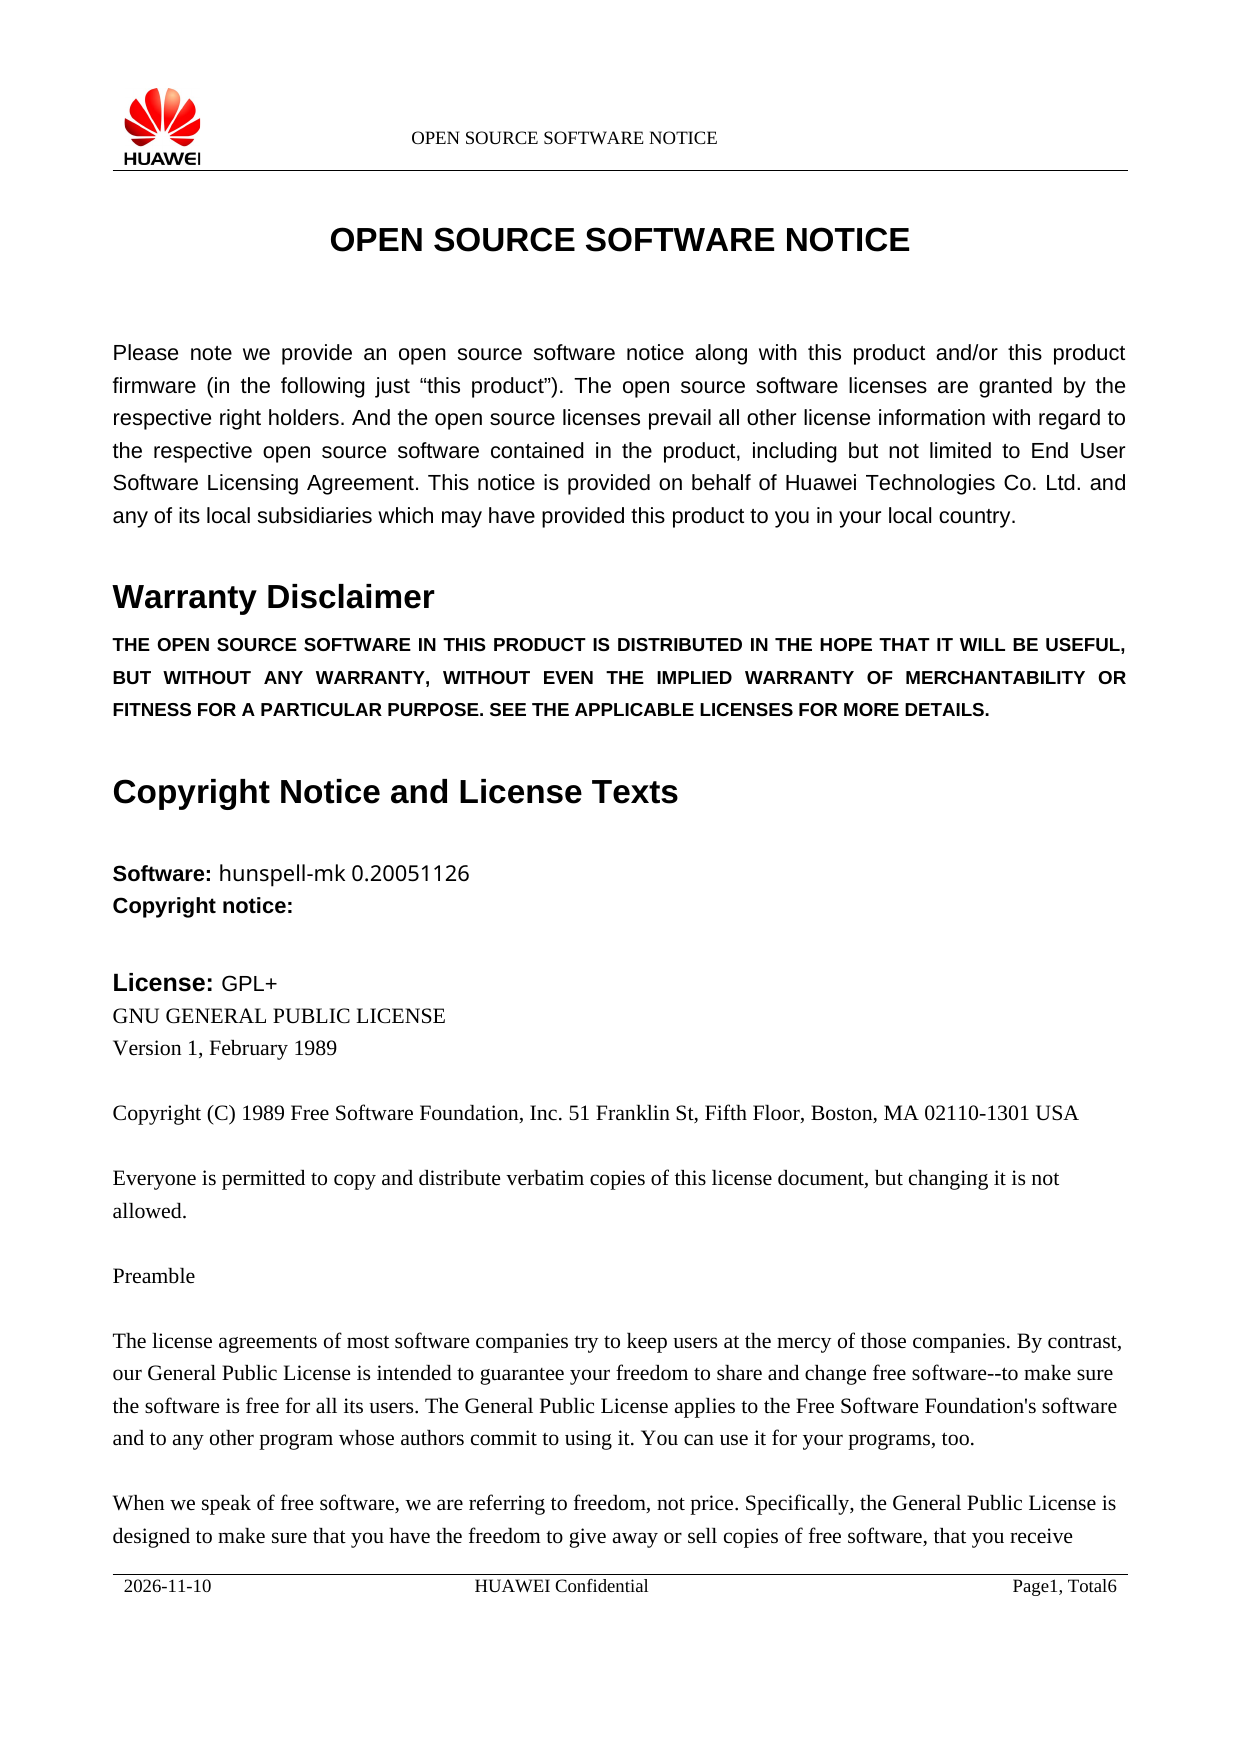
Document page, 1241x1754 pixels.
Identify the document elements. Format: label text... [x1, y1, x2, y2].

text License: GPL+ [112, 966, 1128, 999]
title Software: hunspell-mk 0.20051126 [112, 856, 1128, 889]
text The open source software in this product is distributed in the hope that it will be useful, but WITHOUT ANY WARRANTY, without even the implied warranty of MERCHANTABILITY or FITNESS FOR A PARTICULAR PURPOSE. See the applicable licenses for more details. [112, 629, 1128, 726]
picture [124, 88, 201, 165]
text Warranty Disclaimer [112, 564, 1128, 629]
text Copyright notice: [112, 889, 1128, 921]
text Please note we provide an open source software notice along with this product and/or this product firmware (in the following just “this product”). The open source software licenses are granted by the respective right holders. And the open source licenses prevail all other license information with regard to the respective open source software contained in the product, including but not limited to End User Software Licensing Agreement. This notice is provided on behalf of Huawei Technologies Co. Ltd. and any of its local subsidiaries which may have provided this product to you in your local country. [112, 336, 1128, 531]
text OPEN SOURCE SOFTWARE NOTICE [112, 206, 1128, 271]
text Copyright Notice and License Texts [112, 759, 1128, 824]
